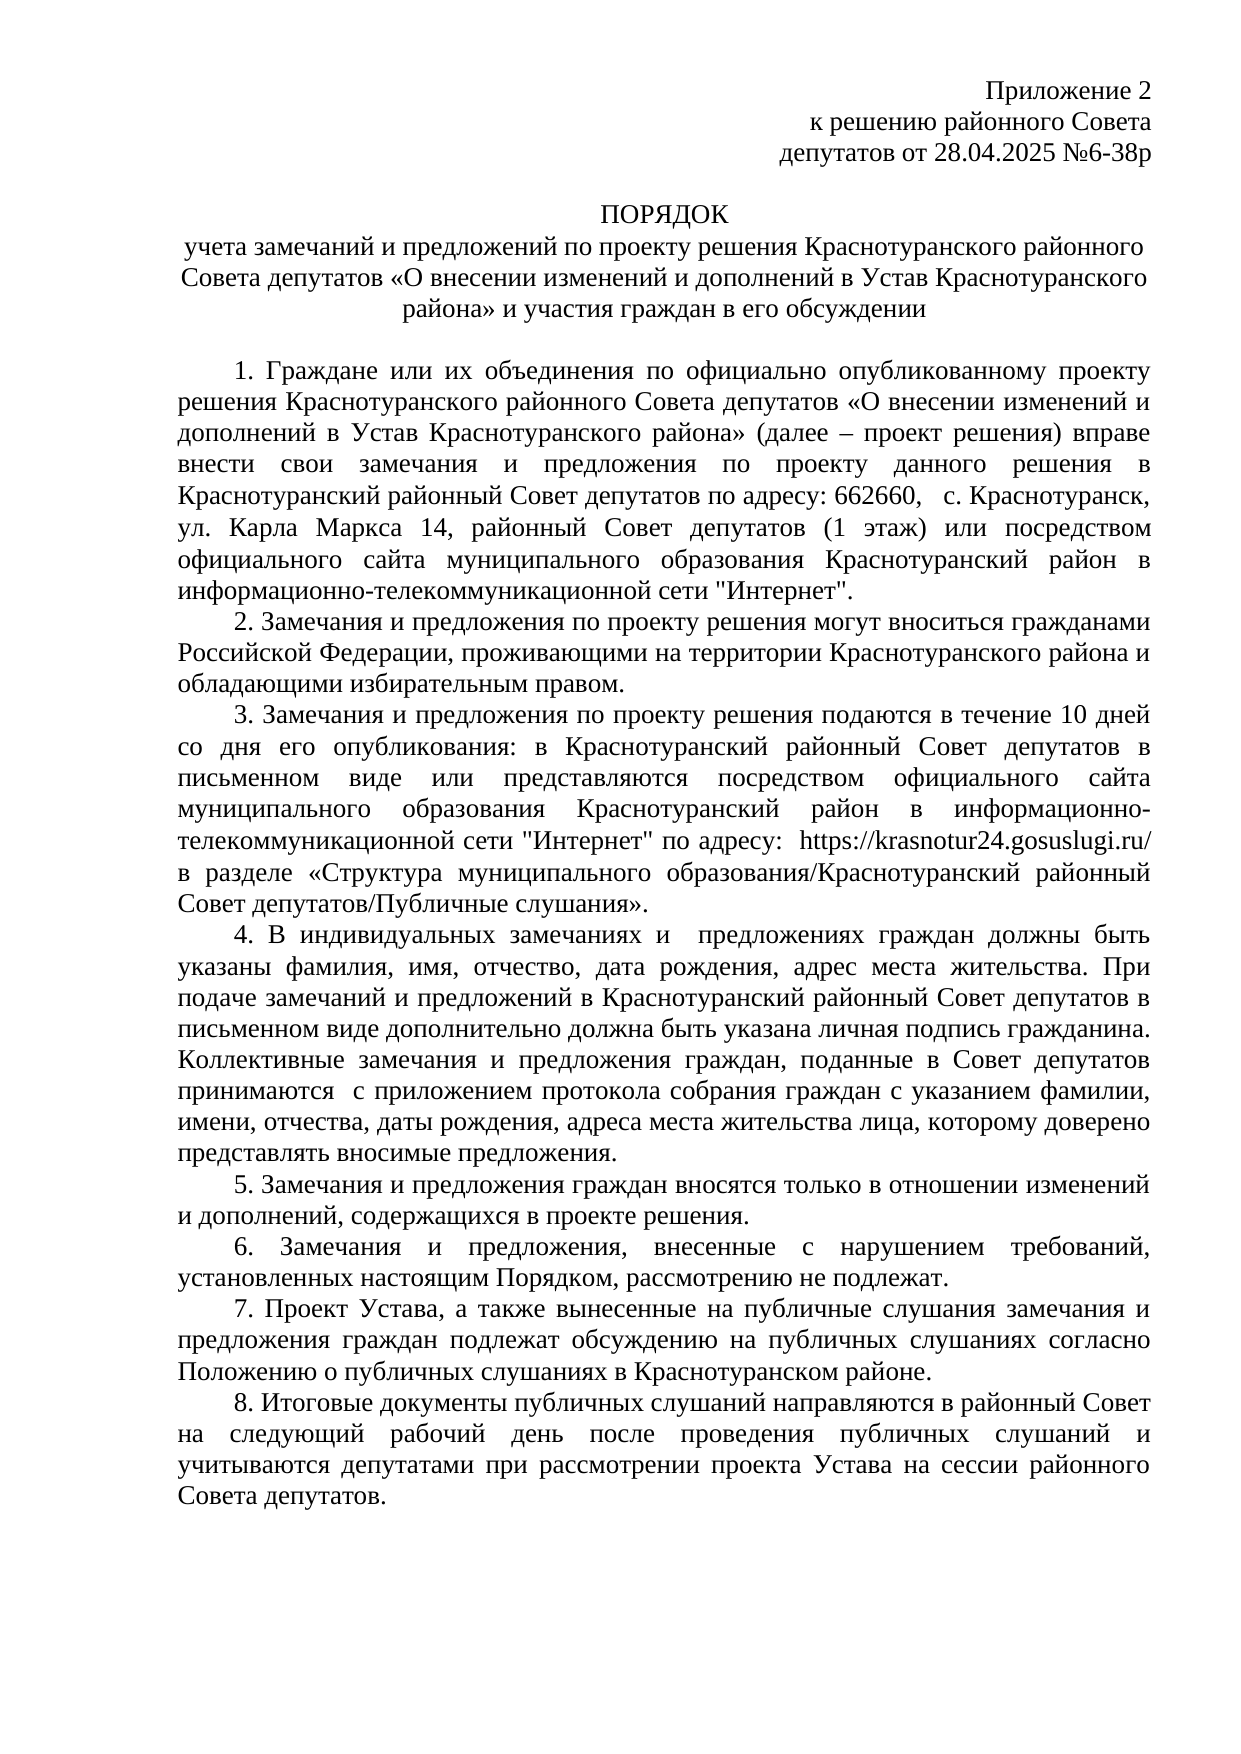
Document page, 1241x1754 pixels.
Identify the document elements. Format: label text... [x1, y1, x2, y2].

text 3. Замечания и предложения по проекту решения подаются в течение 10 дней со дня его опубликования: в Краснотуранский районный Совет депутатов в письменном виде или представляются посредством официального сайта муниципального образования Краснотуранский район в информационно-телекоммуникационной сети "Интернет" по адресу: https://krasnotur24.gosuslugi.ru/ в разделе «Структура муниципального образования/Краснотуранский районный Совет депутатов/Публичные слушания». [177, 699, 1152, 918]
text 8. Итоговые документы публичных слушаний направляются в районный Совет на следующий рабочий день после проведения публичных слушаний и учитываются депутатами при рассмотрении проекта Устава на сессии районного Совета депутатов. [177, 1386, 1152, 1510]
text 6. Замечания и предложения, внесенные с нарушением требований, установленных настоящим Порядком, рассмотрению не подлежат. [177, 1230, 1152, 1292]
text учета замечаний и предложений по проекту решения Краснотуранского районного Совета депутатов «О внесении изменений и дополнений в Устав Краснотуранского района» и участия граждан в его обсуждении [177, 229, 1152, 323]
text 1. Граждане или их объединения по официально опубликованному проекту решения Краснотуранского районного Совета депутатов «О внесении изменений и дополнений в Устав Краснотуранского района» (далее – проект решения) вправе внести свои замечания и предложения по проекту данного решения в Краснотуранский районный Совет депутатов по адресу: 662660, с. Краснотуранск, ул. Карла Маркса 14, районный Совет депутатов (1 этаж) или посредством официального сайта муниципального образования Краснотуранский район в информационно-телекоммуникационной сети "Интернет". [177, 354, 1152, 605]
text 5. Замечания и предложения граждан вносятся только в отношении изменений и дополнений, содержащихся в проекте решения. [177, 1168, 1152, 1230]
text ПОРЯДОК [177, 198, 1152, 229]
text 7. Проект Устава, а также вынесенные на публичные слушания замечания и предложения граждан подлежат обсуждению на публичных слушаниях согласно Положению о публичных слушаниях в Краснотуранском районе. [177, 1292, 1152, 1386]
text 4. В индивидуальных замечаниях и предложениях граждан должны быть указаны фамилия, имя, отчество, дата рождения, адрес места жительства. При подаче замечаний и предложений в Краснотуранский районный Совет депутатов в письменном виде дополнительно должна быть указана личная подпись гражданина. Коллективные замечания и предложения граждан, поданные в Совет депутатов принимаются с приложением протокола собрания граждан с указанием фамилии, имени, отчества, даты рождения, адреса места жительства лица, которому доверено представлять вносимые предложения. [177, 918, 1152, 1168]
text к решению районного Совета [709, 105, 1152, 136]
text Приложение 2 [709, 74, 1152, 105]
text депутатов от 28.04.2025 №6-38р [709, 136, 1152, 167]
text 2. Замечания и предложения по проекту решения могут вноситься гражданами Российской Федерации, проживающими на территории Краснотуранского района и обладающими избирательным правом. [177, 605, 1152, 699]
